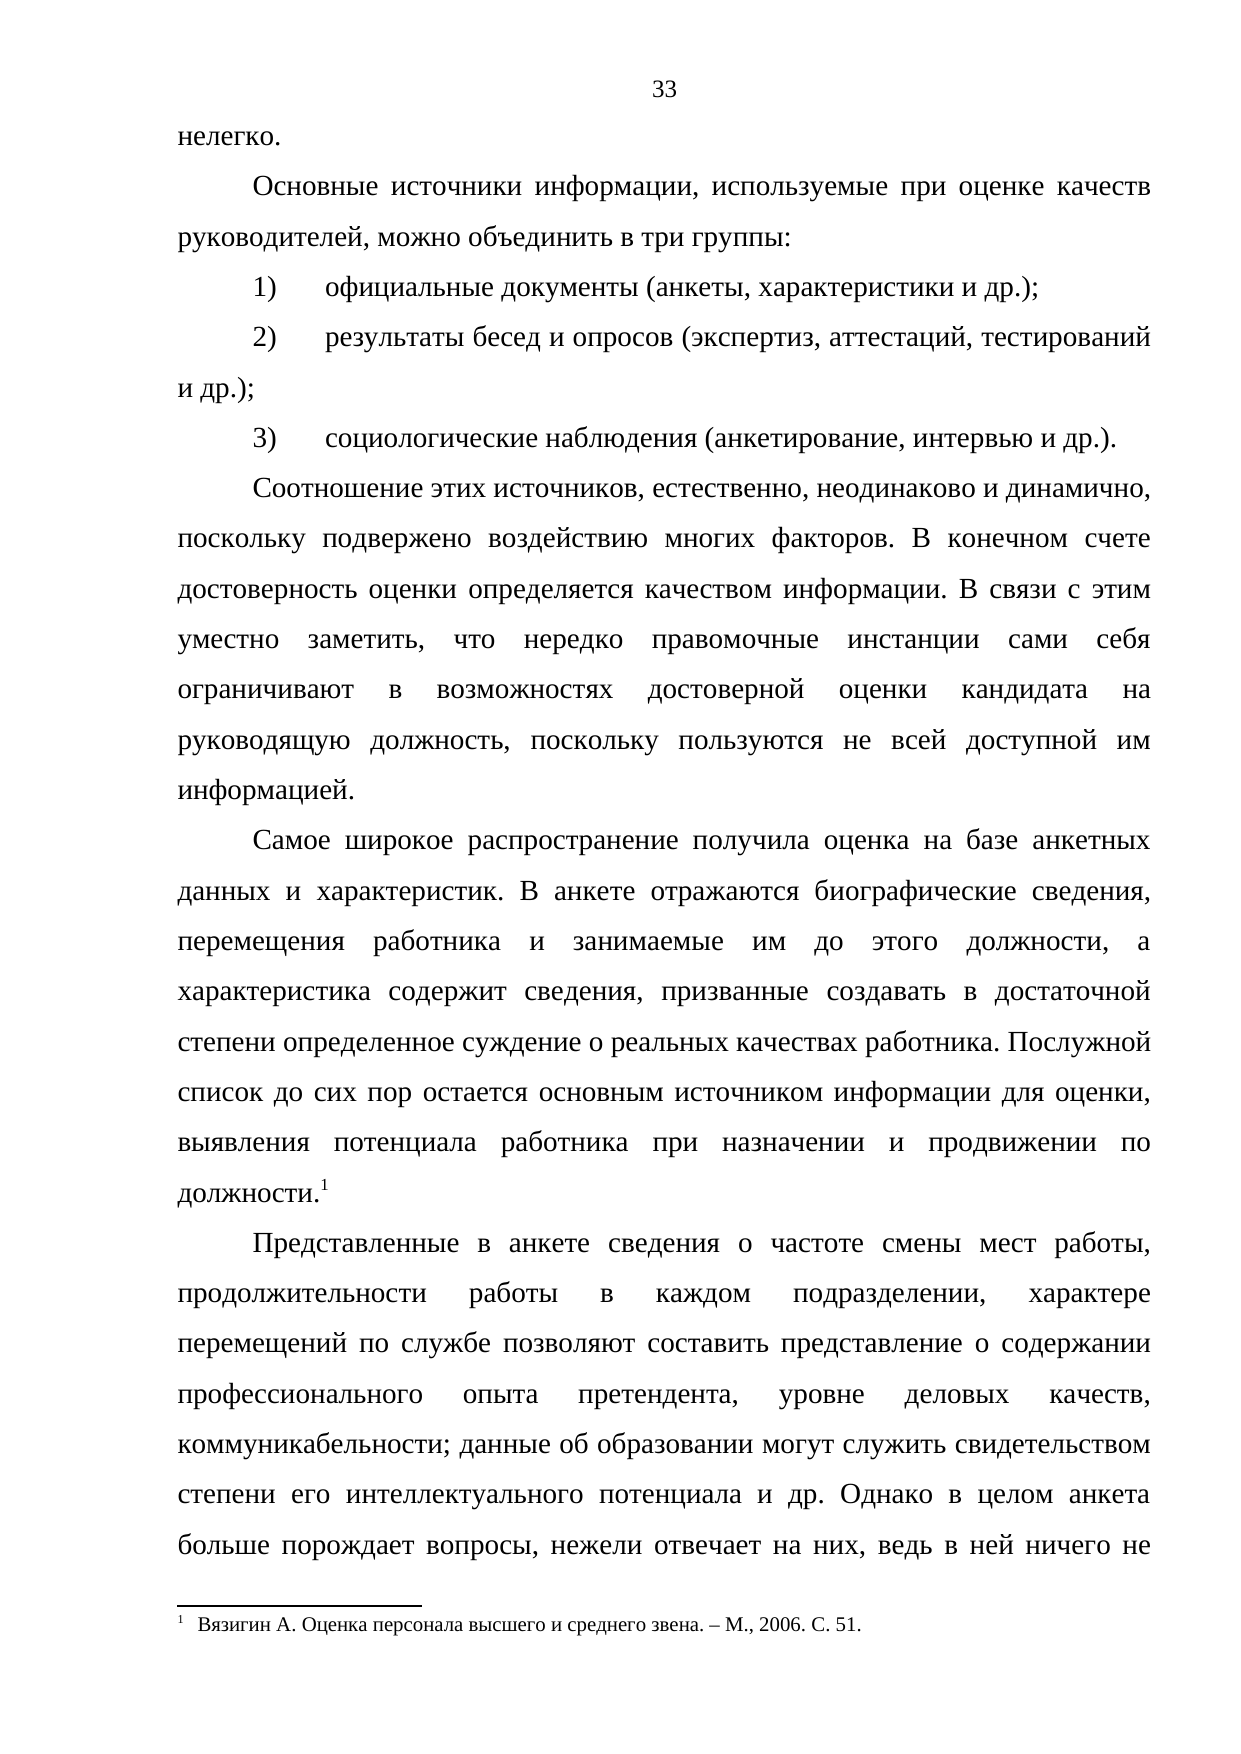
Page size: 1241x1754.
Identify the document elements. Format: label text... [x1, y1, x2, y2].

text 2) результаты бесед и опросов (экспертиз, аттестаций, тестирований и др.); [177, 319, 1152, 403]
text 1) официальные документы (анкеты, характеристики и др.); [177, 269, 1152, 303]
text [177, 1225, 1152, 1560]
text Самое широкое распространение получила оценка на базе анкетных данных и характеристик. В анкете отражаются биографические сведения, перемещения работника и занимаемые им до этого должности, а характеристика содержит сведения, призванные создавать в достаточной степени определенное суждение о реальных качествах работника. Послужной список до сих пор остается основным источником информации для оценки, выявления потенциала работника при назначении и продвижении по должности. [177, 822, 1152, 1208]
text Соотношение этих источников, естественно, неодинаково и динамично, поскольку подвержено воздействию многих факторов. В конечном счете достоверность оценки определяется качеством информации. В связи с этим уместно заметить, что нередко правомочные инстанции сами себя ограничивают в возможностях достоверной оценки кандидата на руководящую должность, поскольку пользуются не всей доступной им информацией. [177, 470, 1152, 806]
text 3) социологические наблюдения (анкетирование, интервью и др.). [177, 420, 1152, 453]
text Основные источники информации, используемые при оценке качеств руководителей, можно объединить в три группы: [177, 168, 1152, 252]
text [177, 118, 1152, 152]
